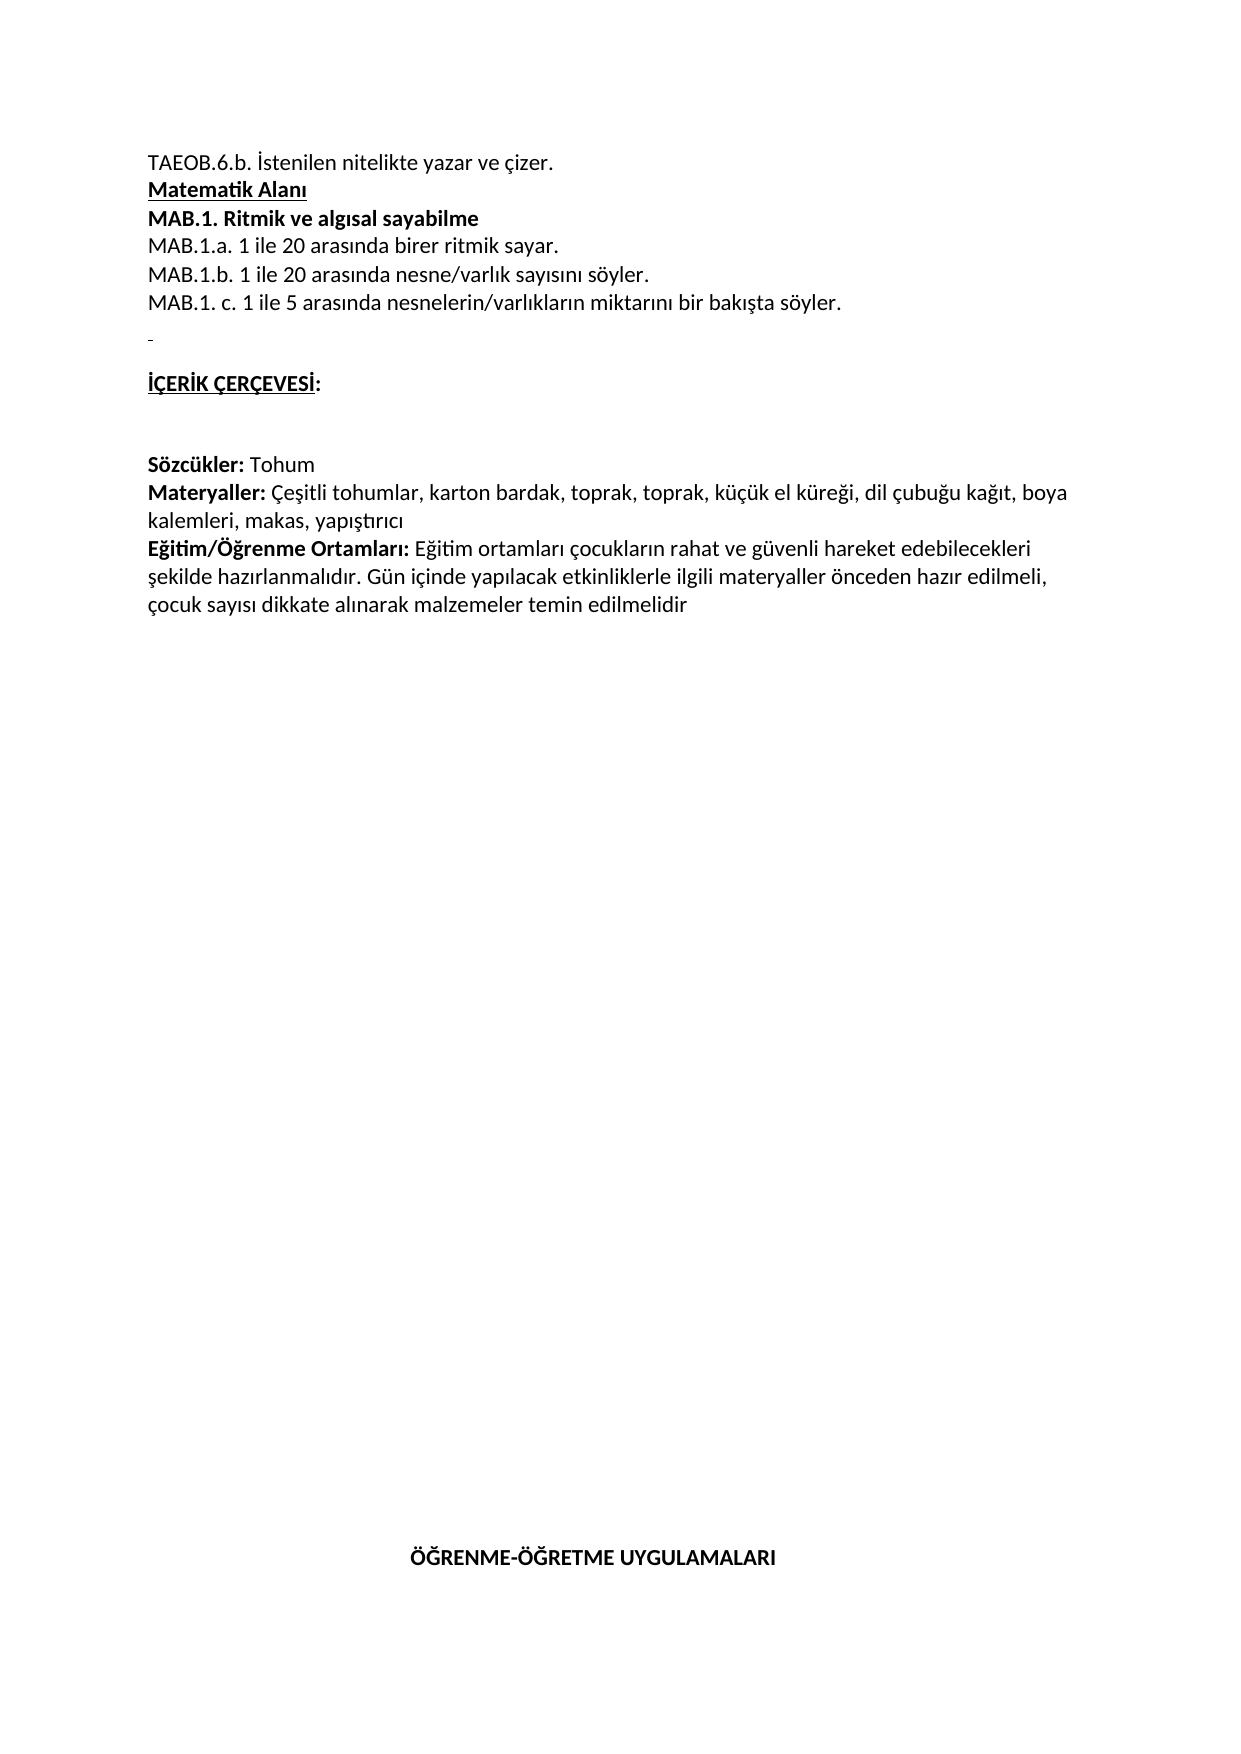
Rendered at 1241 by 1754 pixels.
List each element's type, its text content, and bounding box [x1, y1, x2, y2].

text ÖĞRENME-ÖĞRETME UYGULAMALARI [148, 1543, 1093, 1571]
text MAB.1. c. 1 ile 5 arasında nesnelerin/varlıkların miktarını bir bakışta söyler. [148, 288, 1093, 316]
text Matematik Alanı [148, 176, 1093, 204]
text MAB.1.b. 1 ile 20 arasında nesne/varlık sayısını söyler. [148, 260, 1093, 288]
text MAB.1.a. 1 ile 20 arasında birer ritmik sayar. [148, 232, 1093, 260]
text MAB.1. Ritmik ve algısal sayabilme [148, 204, 1093, 232]
text İÇERİK ÇERÇEVESİ: [148, 369, 1093, 397]
text TAEOB.6.b. İstenilen nitelikte yazar ve çizer. [148, 148, 1093, 176]
text Eğitim/Öğrenme Ortamları: Eğitim ortamları çocukların rahat ve güvenli hareket edebilecekleri şekilde hazırlanmalıdır. Gün içinde yapılacak etkinliklerle ilgili materyaller önceden hazır edilmeli, çocuk sayısı dikkate alınarak malzemeler temin edilmelidir [148, 534, 1093, 618]
text Materyaller: Çeşitli tohumlar, karton bardak, toprak, toprak, küçük el küreği, dil çubuğu kağıt, boya kalemleri, makas, yapıştırıcı [148, 478, 1093, 534]
text Sözcükler: Tohum [148, 450, 1093, 478]
